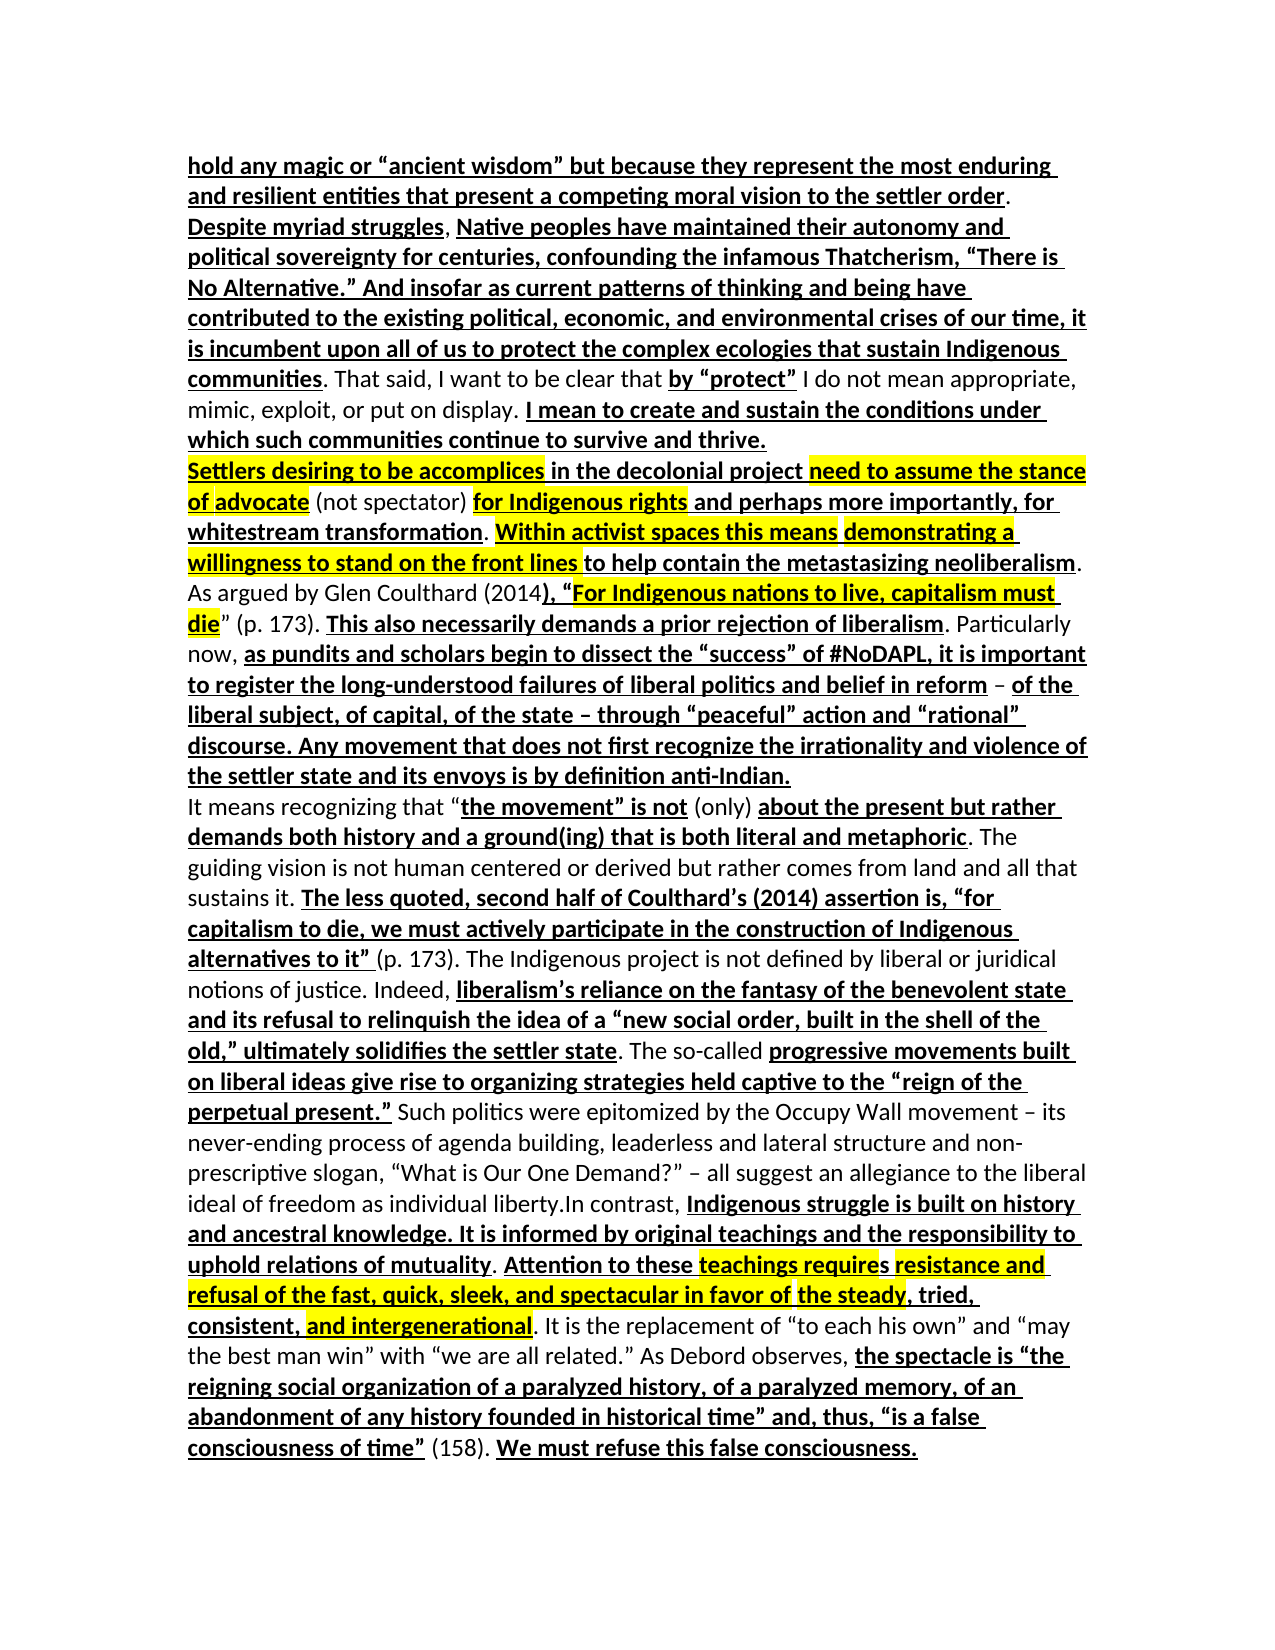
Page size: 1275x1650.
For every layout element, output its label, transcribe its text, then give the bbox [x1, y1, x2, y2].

text It means recognizing that “the movement” is not (only) about the present but rather demands both history and a ground(ing) that is both literal and metaphoric. The guiding vision is not human centered or derived but rather comes from land and all that sustains it. The less quoted, second half of Coulthard’s (2014) assertion is, “for capitalism to die, we must actively participate in the construction of Indigenous alternatives to it” (p. 173). The Indigenous project is not defined by liberal or juridical notions of justice. Indeed, liberalism’s reliance on the fantasy of the benevolent state and its refusal to relinquish the idea of a “new social order, built in the shell of the old,” ultimately solidifies the settler state. The so-called progressive movements built on liberal ideas give rise to organizing strategies held captive to the “reign of the perpetual present.” Such politics were epitomized by the Occupy Wall movement – its never-ending process of agenda building, leaderless and lateral structure and non-prescriptive slogan, “What is Our One Demand?” – all suggest an allegiance to the liberal ideal of freedom as individual liberty.In contrast, Indigenous struggle is built on history and ancestral knowledge. It is informed by original teachings and the responsibility to uphold relations of mutuality. Attention to these teachings requires resistance and refusal of the fast, quick, sleek, and spectacular in favor of the steady, tried, consistent, and intergenerational. It is the replacement of “to each his own” and “may the best man win” with “we are all related.” As Debord observes, the spectacle is “the reigning social organization of a paralyzed history, of a paralyzed memory, of an abandonment of any history founded in historical time” and, thus, “is a false consciousness of time” (158). We must refuse this false consciousness. [187, 791, 1087, 1462]
text Settlers desiring to be accomplices in the decolonial project need to assume the stance of advocate (not spectator) for Indigenous rights and perhaps more importantly, for whitestream transformation. Within activist spaces this means demonstrating a willingness to stand on the front lines to help contain the metastasizing neoliberalism. As argued by Glen Coulthard (2014), “For Indigenous nations to live, capitalism must die” (p. 173). This also necessarily demands a prior rejection of liberalism. Particularly now, as pundits and scholars begin to dissect the “success” of #NoDAPL, it is important to register the long-understood failures of liberal politics and belief in reform – of the liberal subject, of capital, of the state – through “peaceful” action and “rational” discourse. Any movement that does not first recognize the irrationality and violence of the settler state and its envoys is by definition anti-Indian. [187, 455, 1087, 756]
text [187, 150, 1087, 329]
